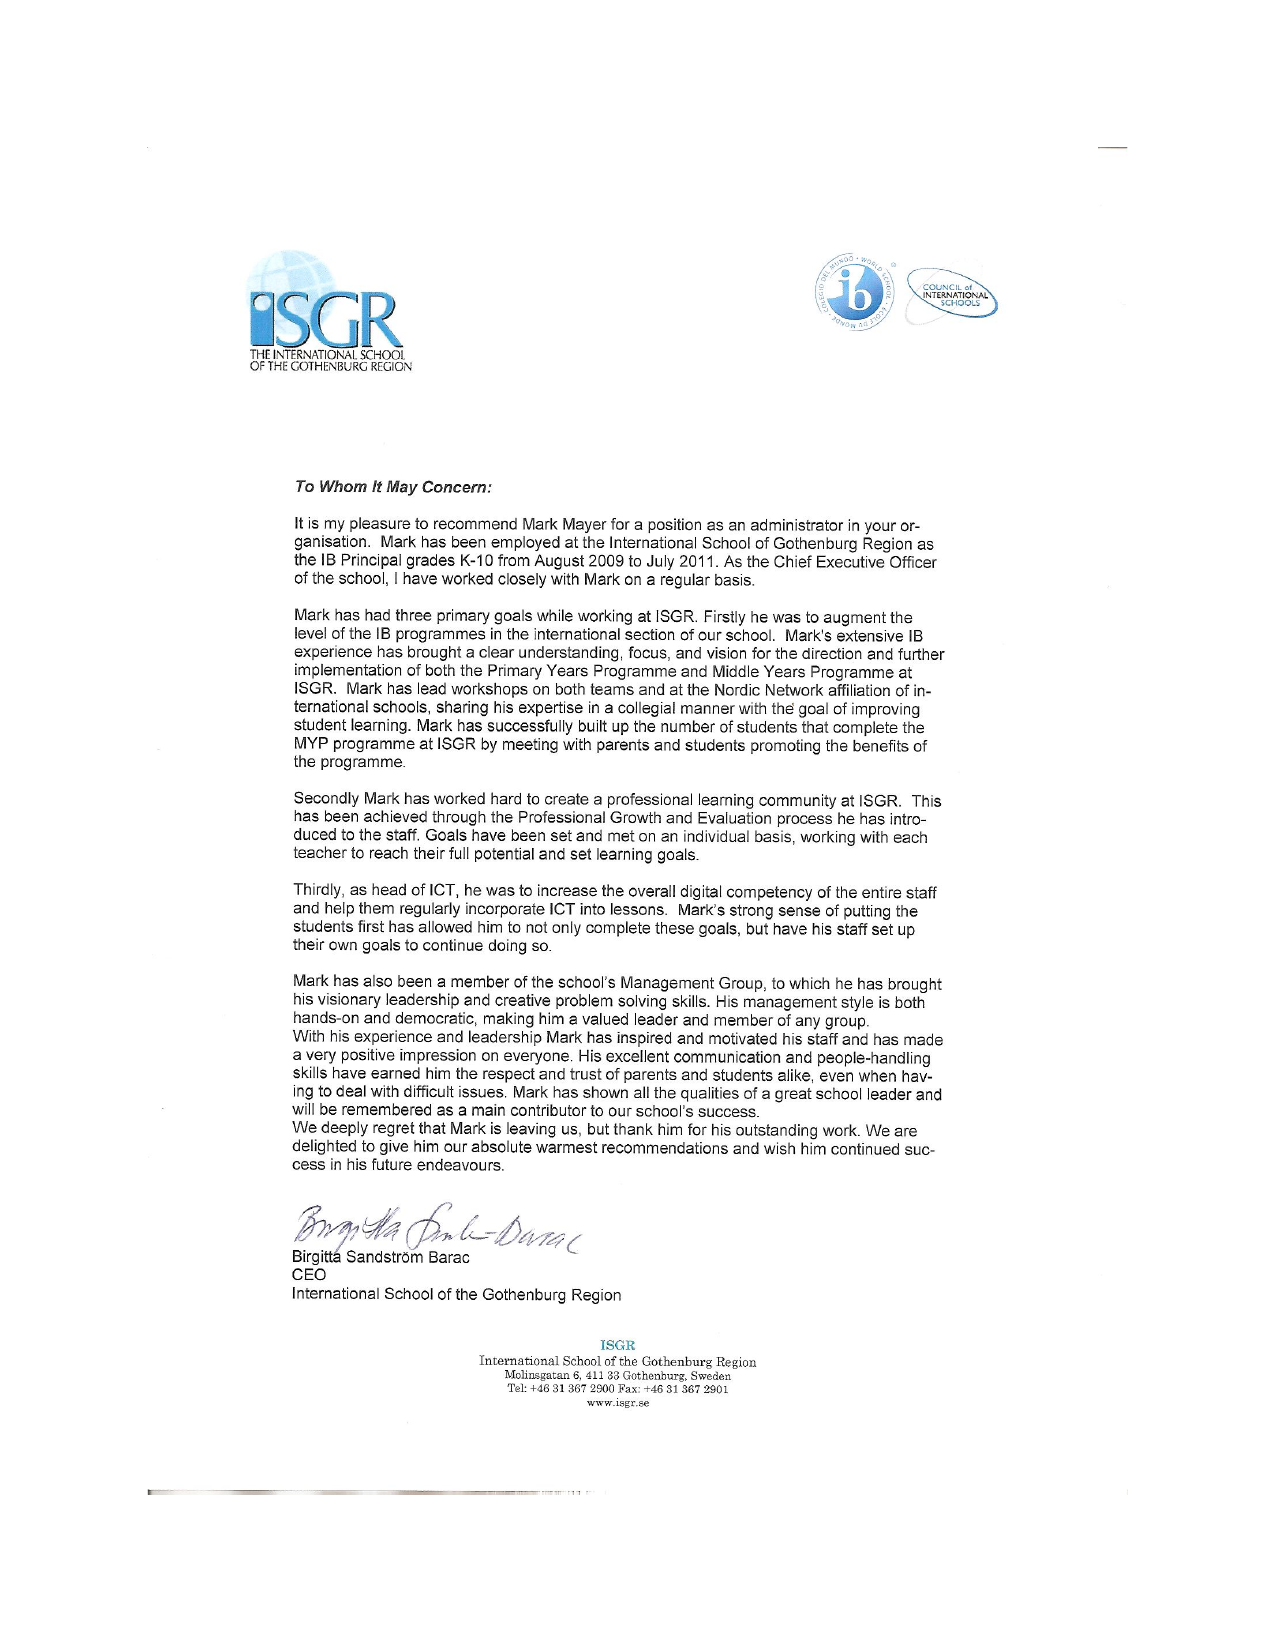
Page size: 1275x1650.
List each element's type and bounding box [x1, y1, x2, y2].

picture [147, 147, 1128, 1495]
